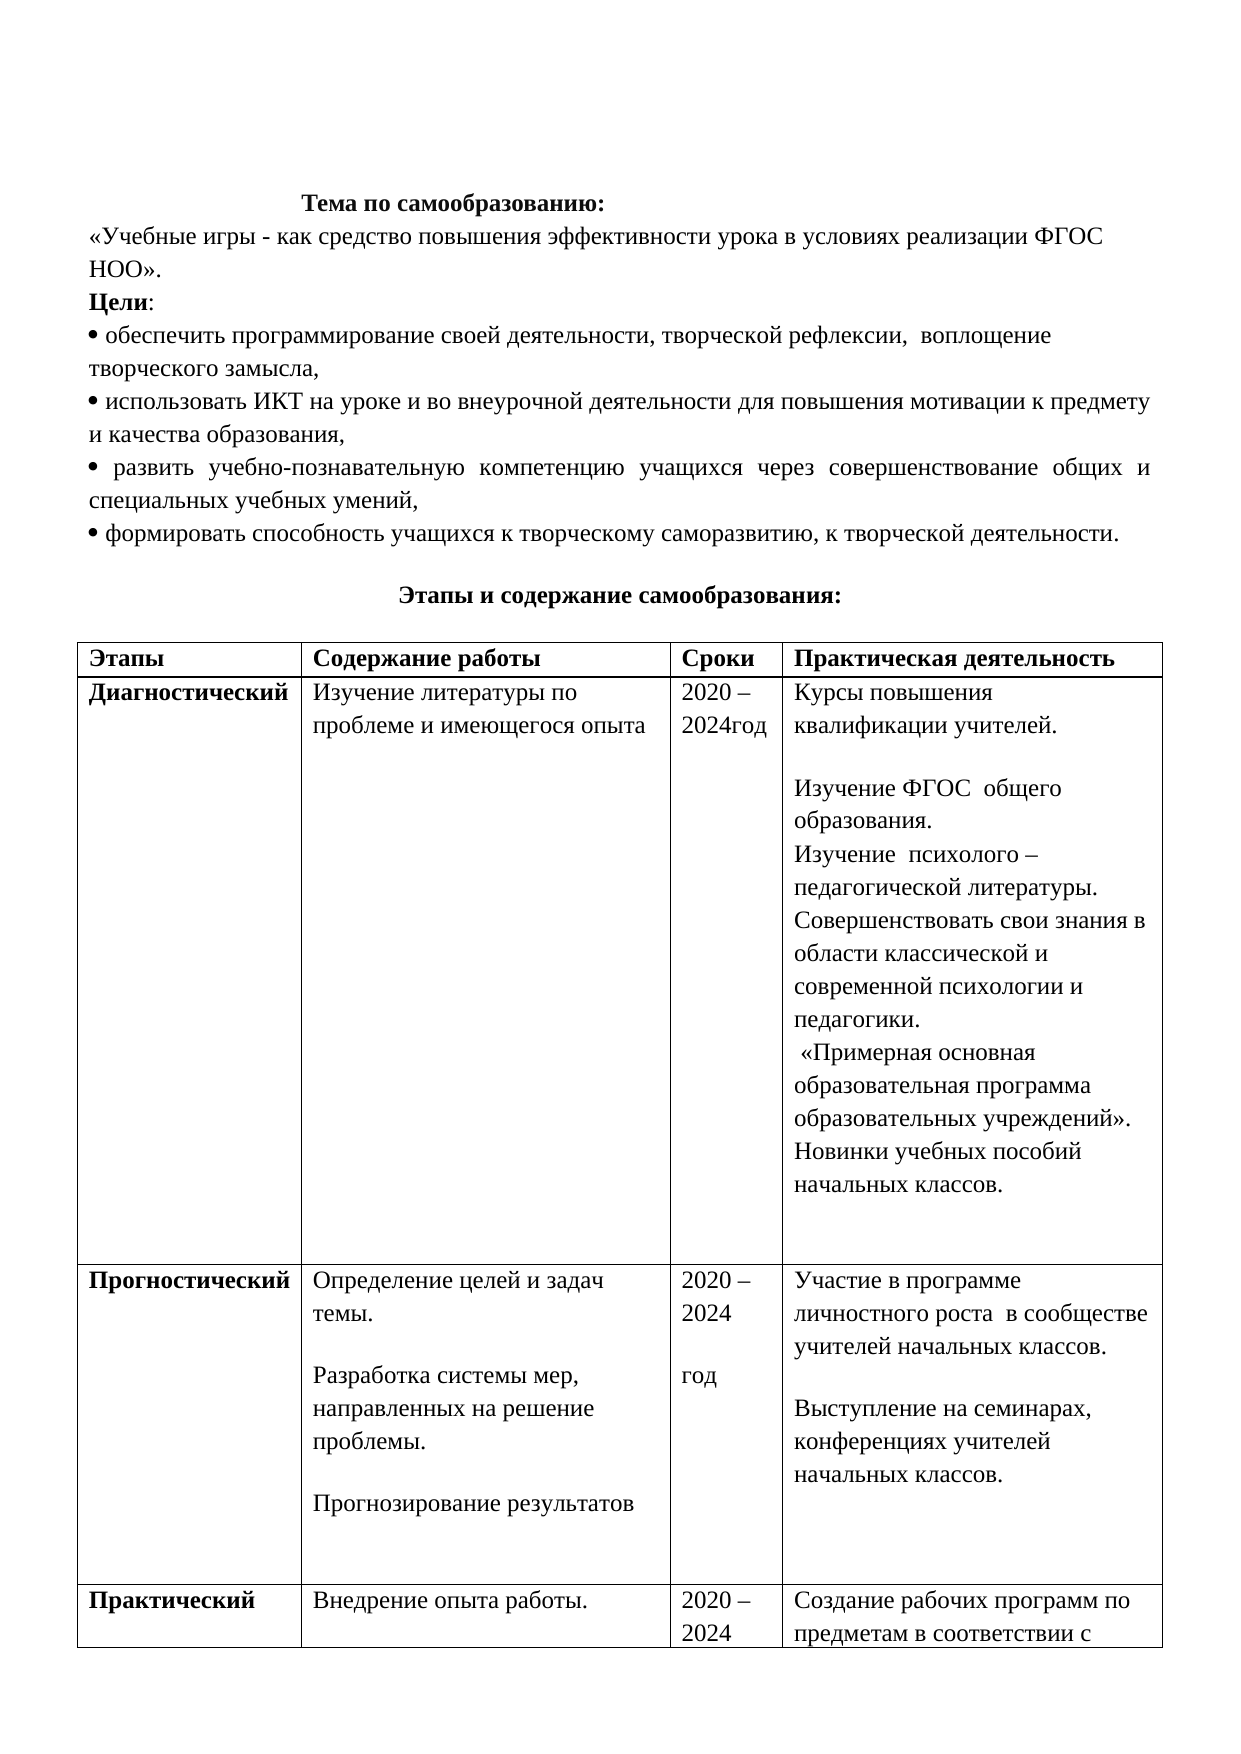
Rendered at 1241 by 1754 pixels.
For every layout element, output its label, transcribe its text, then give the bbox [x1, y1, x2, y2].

table_header Практическая деятельность [783, 643, 1162, 676]
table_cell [302, 1585, 670, 1647]
table_cell Участие в программе личностного роста в сообществе учителей начальных классов. Выступление на семинарах, конференциях учителей начальных классов. [783, 1265, 1162, 1584]
text формировать способность учащихся к творческому саморазвитию, к творческой деятельности. [89, 518, 1152, 547]
table_cell Определение целей и задач темы. Разработка системы мер, направленных на решение проблемы. Прогнозирование результатов [302, 1265, 670, 1584]
list «Учебные игры - как средство повышения эффективности урока в условиях реализации ФГОС НОО». [89, 221, 1152, 282]
table_header Сроки [671, 643, 782, 676]
text использовать ИКТ на уроке и во внеурочной деятельности для повышения мотивации к предмету и качества образования, [89, 386, 1152, 448]
table_cell Изучение литературы по проблеме и имеющегося опыта [302, 678, 670, 1264]
text Тема по самообразованию: [89, 188, 1152, 216]
table_cell Практический [78, 1585, 301, 1647]
table_cell 2020 – 2024 год [671, 1265, 782, 1584]
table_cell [783, 1585, 1162, 1647]
table_cell Курсы повышения квалификации учителей. Изучение ФГОС общего образования. Изучение психолого – педагогической литературы. Совершенствовать свои знания в области классической и современной психологии и педагогики. «Примерная основная образовательная программа образовательных учреждений». Новинки учебных пособий начальных классов. [783, 678, 1162, 1264]
text Этапы и содержание самообразования: [89, 580, 1152, 609]
text развить учебно-познавательную компетенцию учащихся через совершенствование общих и специальных учебных умений, [89, 452, 1152, 514]
table_header Этапы [78, 643, 301, 676]
table_cell 2020 – 2024год [671, 678, 782, 1264]
table_cell Диагностический [78, 678, 301, 1264]
table_cell Прогностический [78, 1265, 301, 1584]
table_cell 2020 – 2024 год [671, 1585, 782, 1647]
table_header Содержание работы [302, 643, 670, 676]
text обеспечить программирование своей деятельности, творческой рефлексии, воплощение творческого замысла, [89, 320, 1152, 382]
text Цели: [89, 287, 1152, 316]
